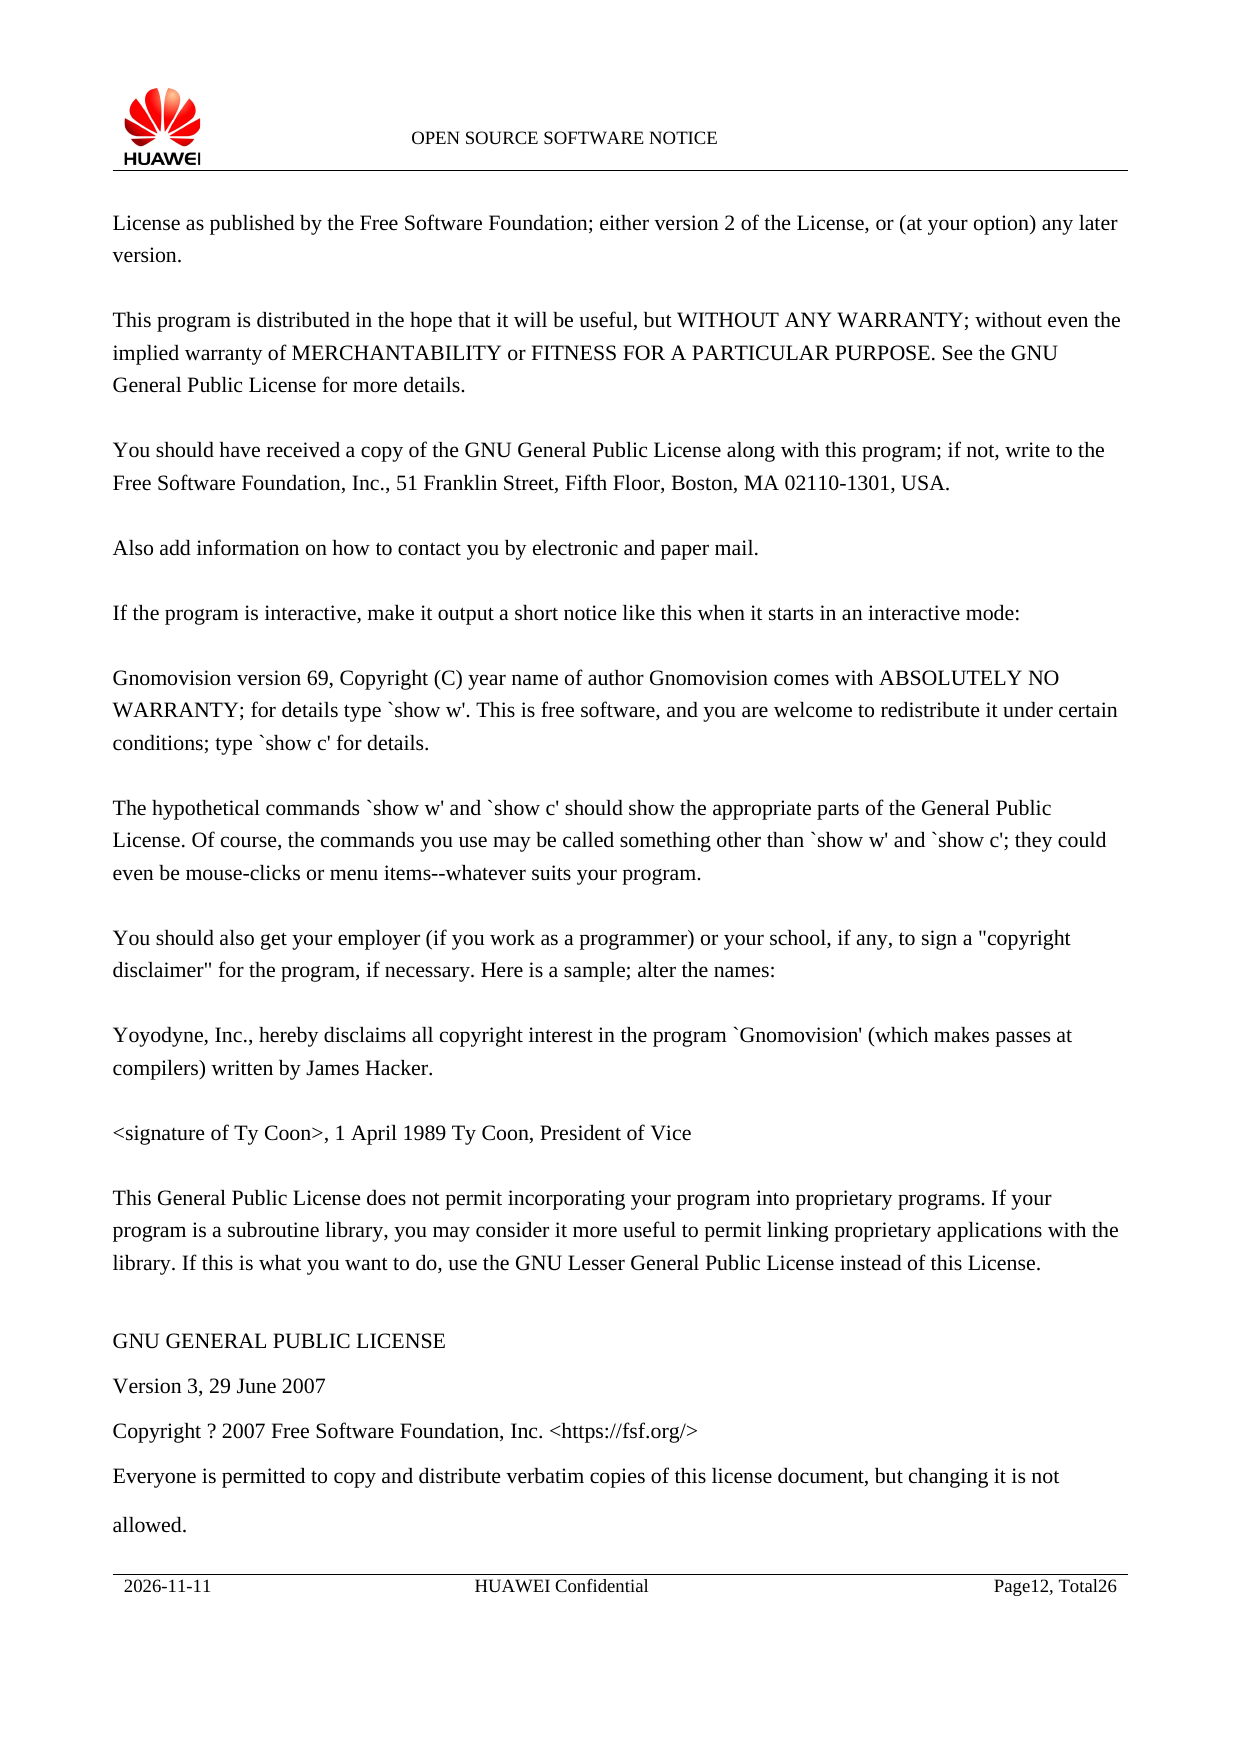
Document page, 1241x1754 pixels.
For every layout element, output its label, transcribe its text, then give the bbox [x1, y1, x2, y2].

text Everyone is permitted to copy and distribute verbatim copies of this license document, but changing it is not allowed. [112, 1459, 1128, 1541]
text Copyright ? 2007 Free Software Foundation, Inc. <https://fsf.org/> [112, 1414, 1128, 1447]
text GNU GENERAL PUBLIC LICENSE [112, 1324, 1128, 1356]
text Version 3, 29 June 2007 [112, 1369, 1128, 1402]
picture [124, 88, 201, 165]
